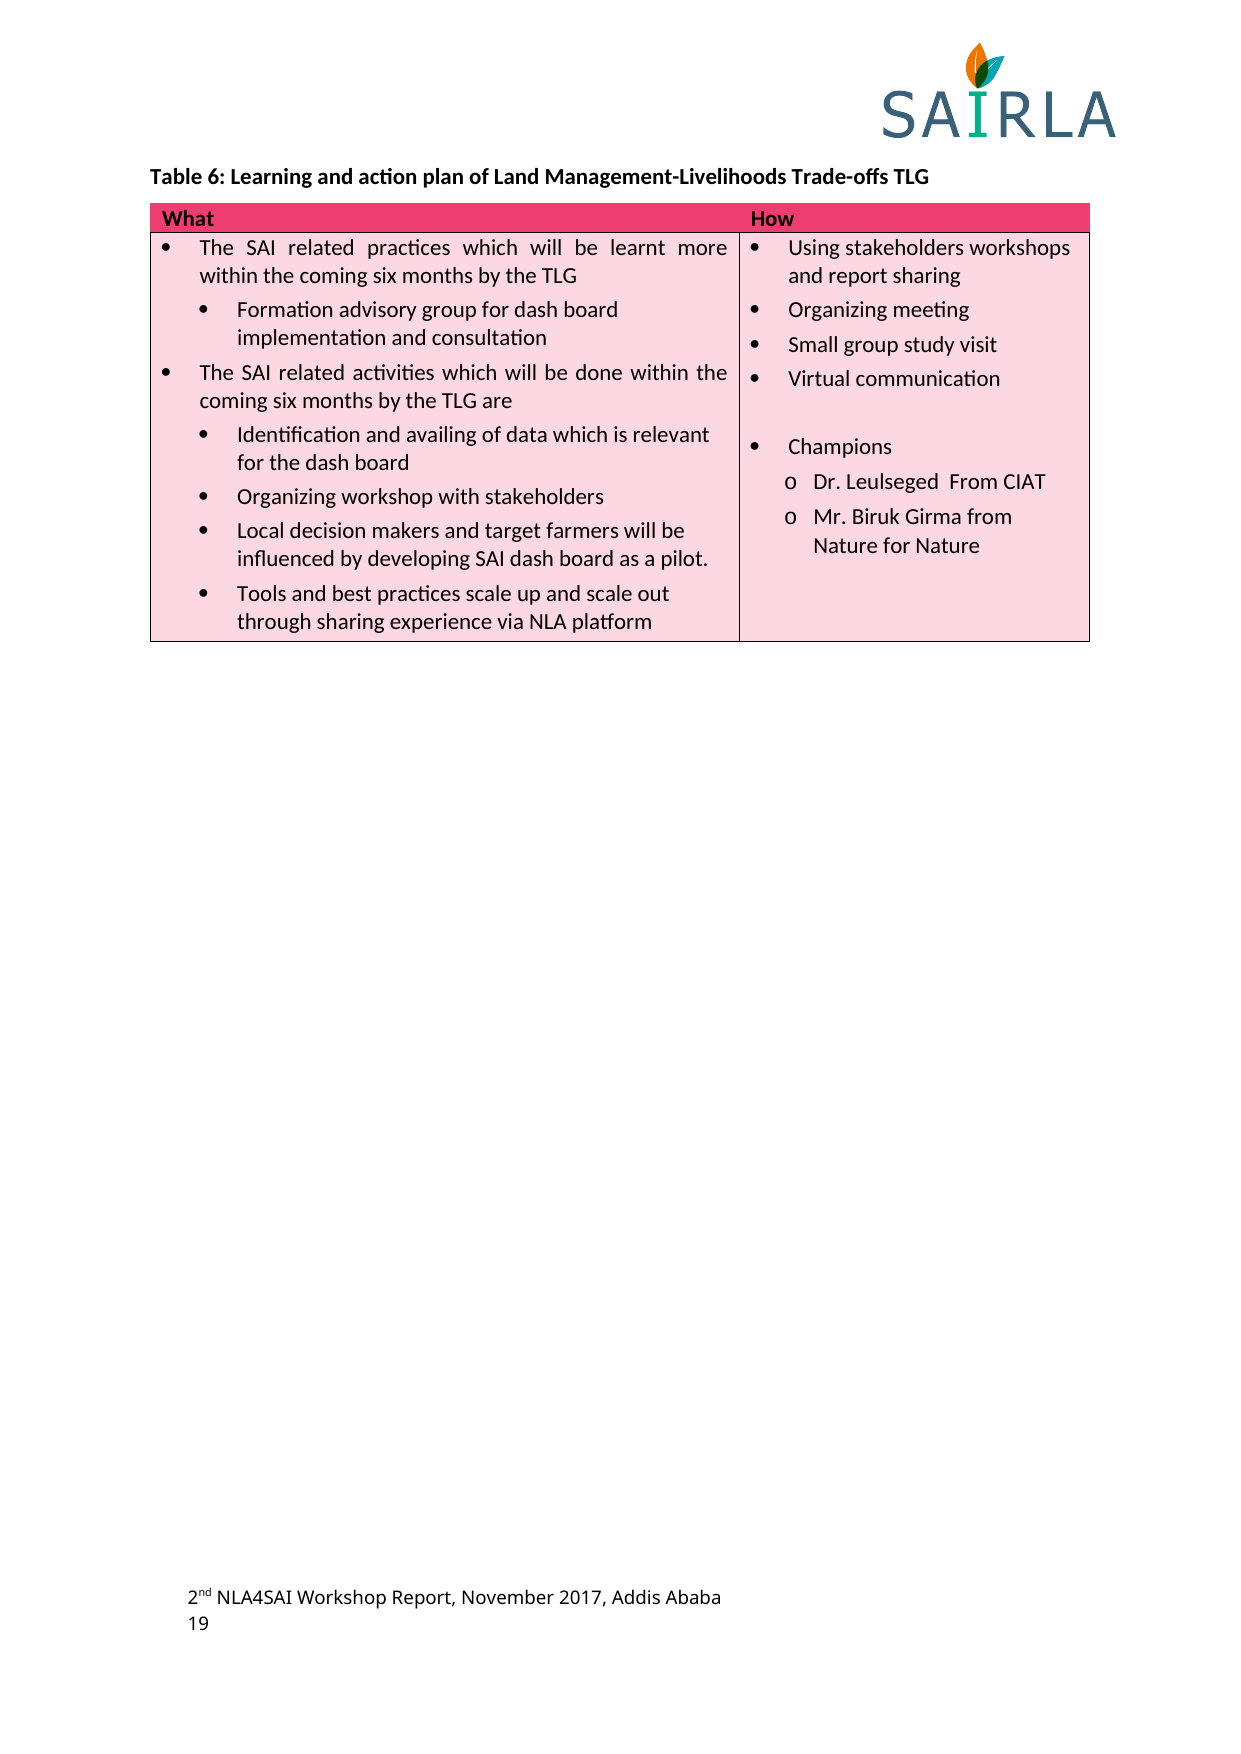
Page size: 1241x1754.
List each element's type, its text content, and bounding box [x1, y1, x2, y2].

table_cell The SAI related practices which will be learnt more within the coming six months by the TLG Formation advisory group for dash board implementation and consultation The SAI related activities which will be done within the coming six months by the TLG are Identification and availing of data which is relevant for the dash board Organizing workshop with stakeholders Local decision makers and target farmers will be influenced by developing SAI dash board as a pilot. Tools and best practices scale up and scale out through sharing experience via NLA platform [151, 233, 739, 641]
table_header What [151, 204, 739, 232]
table_cell Using stakeholders workshops and report sharing Organizing meeting Small group study visit Virtual communication Champions Dr. Leulseged From CIAT Mr. Biruk Girma from Nature for Nature [740, 233, 1089, 641]
table_header How [740, 204, 1089, 232]
picture [877, 39, 1122, 144]
